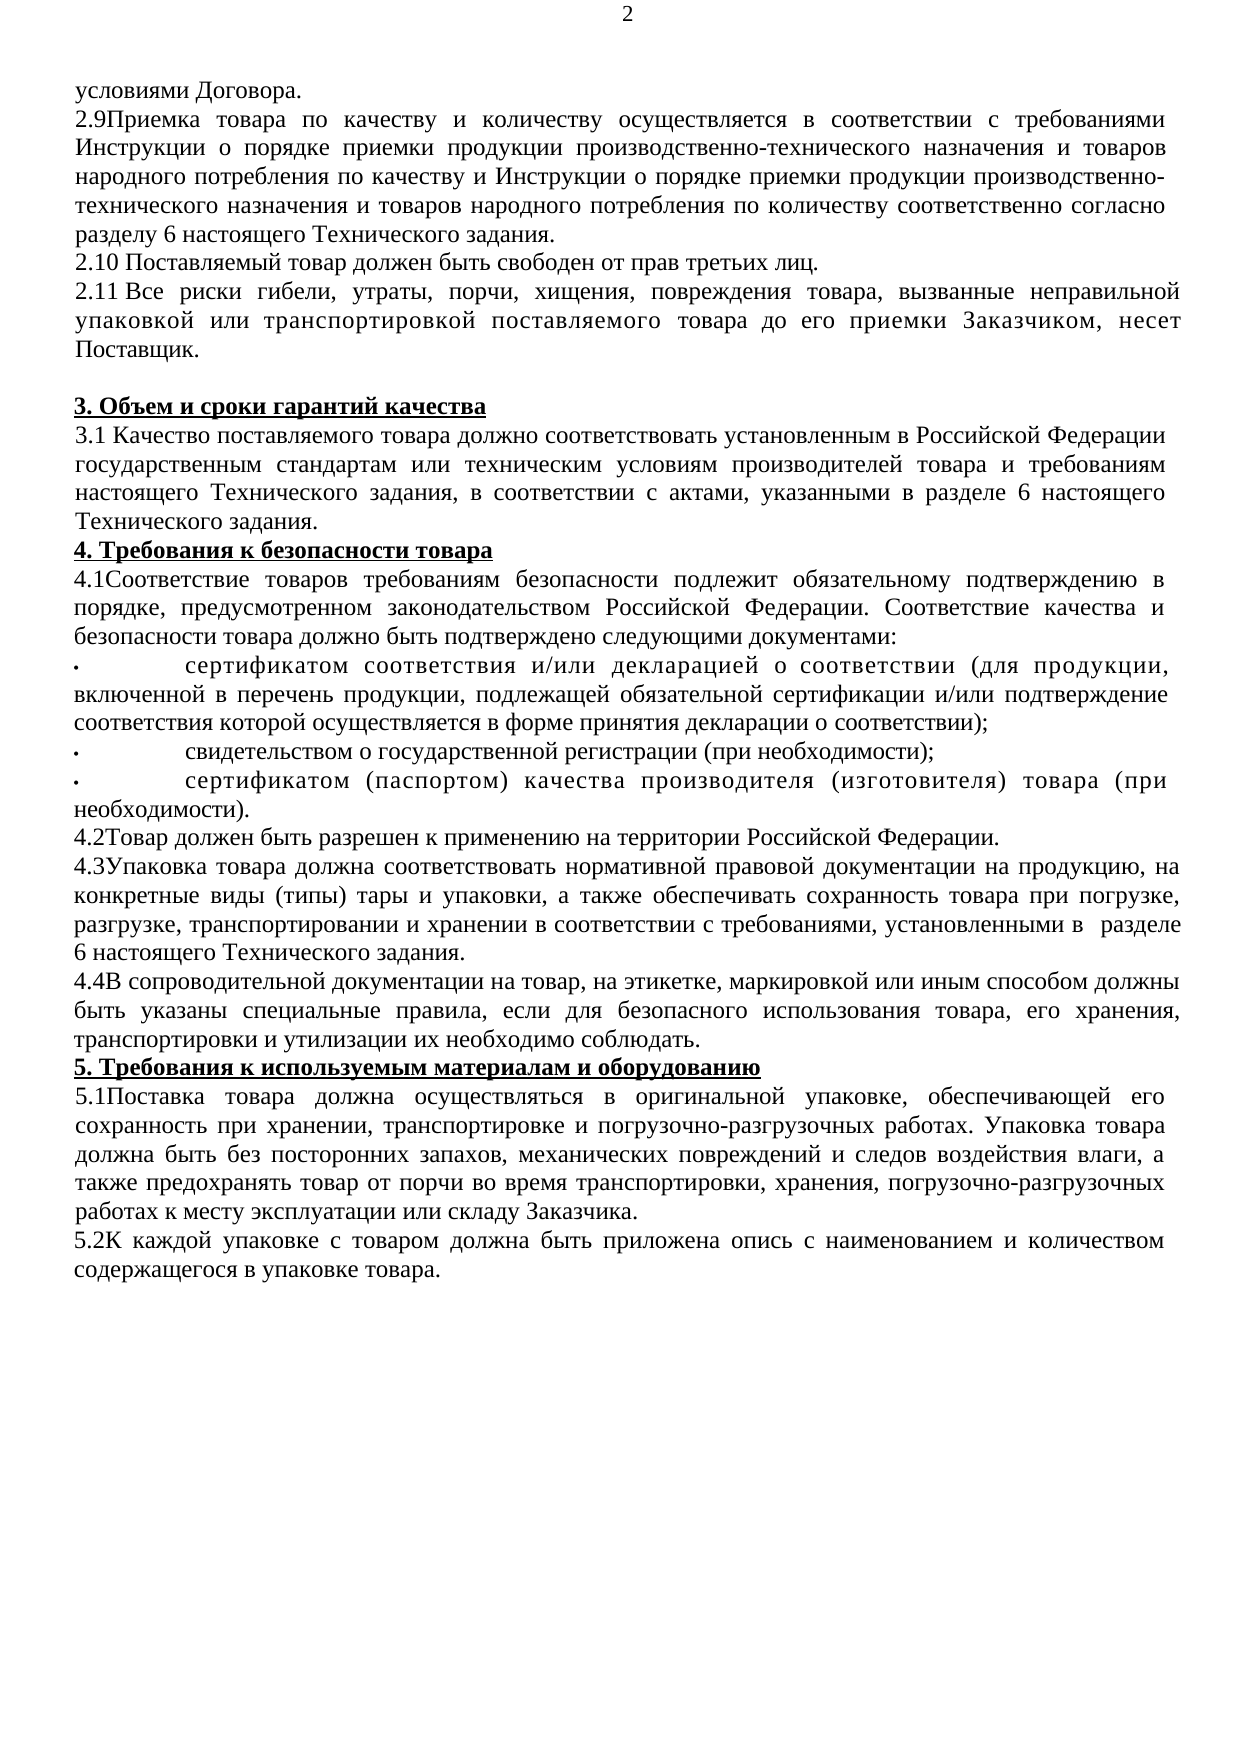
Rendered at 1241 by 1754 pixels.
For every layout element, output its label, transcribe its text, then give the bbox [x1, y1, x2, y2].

list свидетельством о государственной регистрации (при необходимости); [74, 736, 1181, 765]
list 5.1Поставка товара должна осуществляться в оригинальной упаковке, обеспечивающей его сохранность при хранении, транспортировке и погрузочно-разгрузочных работах. Упаковка товара должна быть без посторонних запахов, механических повреждений и следов воздействия влаги, а также предохранять товар от порчи во время транспортировки, хранения, погрузочно-разгрузочных работах к месту эксплуатации или складу Заказчика. [75, 1081, 1166, 1225]
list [75, 75, 1168, 104]
text 5. Требования к используемым материалам и оборудованию [74, 1052, 1181, 1081]
list 4.3Упаковка товара должна соответствовать нормативной правовой документации на продукцию, на конкретные виды (типы) тары и упаковки, а также обеспечивать сохранность товара при погрузке, разгрузке, транспортировании и хранении в соответствии с требованиями, установленными в разделе 6 настоящего Технического задания. [74, 851, 1181, 966]
list сертификатом (паспортом) качества производителя (изготовителя) товара (при необходимости). [74, 765, 1167, 822]
list сертификатом соответствия и/или декларацией о соответствии (для продукции, включенной в перечень продукции, подлежащей обязательной сертификации и/или подтверждение соответствия которой осуществляется в форме принятия декларации о соответствии); [74, 650, 1169, 736]
list 3. Объем и сроки гарантий качества [74, 391, 1181, 420]
list 4.4В сопроводительной документации на товар, на этикетке, маркировкой или иным способом должны быть указаны специальные правила, если для безопасного использования товара, его хранения, транспортировки и утилизации их необходимо соблюдать. [74, 966, 1181, 1052]
text 4. Требования к безопасности товара [74, 535, 1181, 564]
list Качество поставляемого товара должно соответствовать установленным в Российской Федерации государственным стандартам или техническим условиям производителей товара и требованиям настоящего Технического задания, в соответствии с актами, указанными в разделе 6 настоящего Технического задания. [75, 420, 1167, 535]
list Поставляемый товар должен быть свободен от прав третьих лиц. [75, 247, 1181, 276]
list Все риски гибели, утраты, порчи, хищения, повреждения товара, вызванные неправильной упаковкой или транспортировкой поставляемого товара до его приемки Заказчиком, несет Поставщик. [75, 276, 1181, 362]
list 4.2Товар должен быть разрешен к применению на территории Российской Федерации. [74, 822, 1181, 851]
text 5.2К каждой упаковке с товаром должна быть приложена опись с наименованием и количеством содержащегося в упаковке товара. [74, 1225, 1166, 1282]
list 2.9Приемка товара по качеству и количеству осуществляется в соответствии с требованиями Инструкции о порядке приемки продукции производственно-технического назначения и товаров народного потребления по качеству и Инструкции о порядке приемки продукции производственно- технического назначения и товаров народного потребления по количеству соответственно согласно разделу 6 настоящего Технического задания. [75, 104, 1166, 247]
list 4.1Соответствие товаров требованиям безопасности подлежит обязательному подтверждению в порядке, предусмотренном законодательством Российской Федерации. Соответствие качества и безопасности товара должно быть подтверждено следующими документами: [74, 564, 1166, 650]
